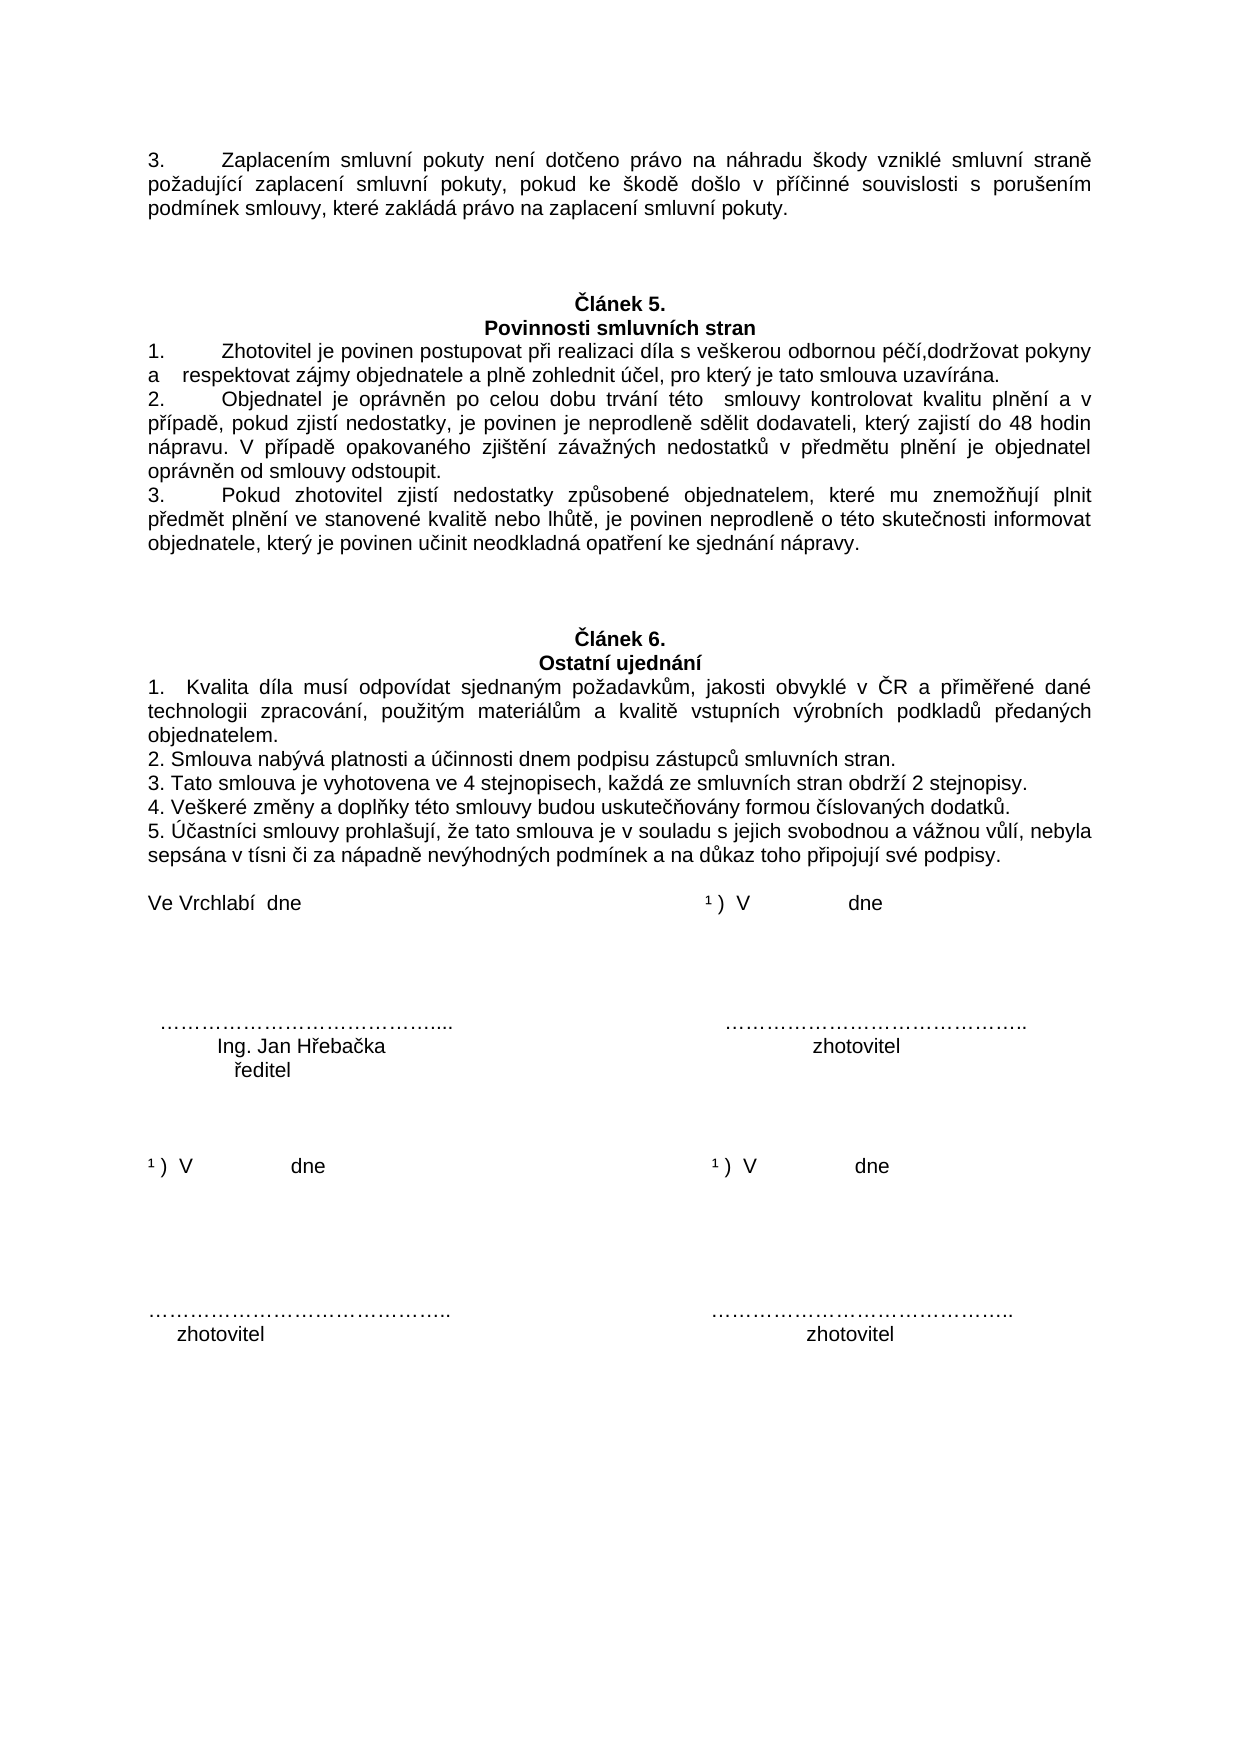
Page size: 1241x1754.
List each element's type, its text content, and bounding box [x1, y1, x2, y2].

text Článek 5. [148, 291, 1093, 315]
text ředitel [148, 1058, 1093, 1082]
text Článek 6. [148, 627, 1093, 651]
text ¹ ) V dne ¹ ) V dne [148, 1154, 1093, 1178]
text 1. Kvalita díla musí odpovídat sjednaným požadavkům, jakosti obvyklé v ČR a přiměřené dané technologii zpracování, použitým materiálům a kvalitě vstupních výrobních podkladů předaných objednatelem. [148, 675, 1093, 747]
text Ing. Jan Hřebačka zhotovitel [148, 1034, 1093, 1058]
text 3. Tato smlouva je vyhotovena ve 4 stejnopisech, každá ze smluvních stran obdrží 2 stejnopisy. [148, 771, 1093, 794]
text zhotovitel zhotovitel [148, 1322, 1093, 1346]
text Ostatní ujednání [148, 651, 1093, 675]
text 3. Zaplacením smluvní pokuty není dotčeno právo na náhradu škody vzniklé smluvní straně požadující zaplacení smluvní pokuty, pokud ke škodě došlo v příčinné souvislosti s porušením podmínek smlouvy, které zakládá právo na zaplacení smluvní pokuty. [148, 148, 1093, 219]
text 2. Objednatel je oprávněn po celou dobu trvání této smlouvy kontrolovat kvalitu plnění a v případě, pokud zjistí nedostatky, je povinen je neprodleně sdělit dodavateli, který zajistí do 48 hodin nápravu. V případě opakovaného zjištění závažných nedostatků v předmětu plnění je objednatel oprávněn od smlouvy odstoupit. [148, 387, 1093, 483]
text …………………………………….. …………………………………….. [148, 1298, 1093, 1322]
text 5. Účastníci smlouvy prohlašují, že tato smlouva je v souladu s jejich svobodnou a vážnou vůlí, nebyla sepsána v tísni či za nápadně nevýhodných podmínek a na důkaz toho připojují své podpisy. [148, 818, 1093, 866]
text ………………………………….... …………………………………….. [148, 1010, 1093, 1034]
text 4. Veškeré změny a doplňky této smlouvy budou uskutečňovány formou číslovaných dodatků. [148, 794, 1093, 818]
text 2. Smlouva nabývá platnosti a účinnosti dnem podpisu zástupců smluvních stran. [148, 747, 1093, 771]
text Povinnosti smluvních stran [148, 315, 1093, 339]
text 1. Zhotovitel je povinen postupovat při realizaci díla s veškerou odbornou péčí,dodržovat pokyny a respektovat zájmy objednatele a plně zohlednit účel, pro který je tato smlouva uzavírána. [148, 339, 1093, 387]
text Ve Vrchlabí dne ¹ ) V dne [148, 890, 1093, 914]
text 3. Pokud zhotovitel zjistí nedostatky způsobené objednatelem, které mu znemožňují plnit předmět plnění ve stanovené kvalitě nebo lhůtě, je povinen neprodleně o této skutečnosti informovat objednatele, který je povinen učinit neodkladná opatření ke sjednání nápravy. [148, 483, 1093, 555]
